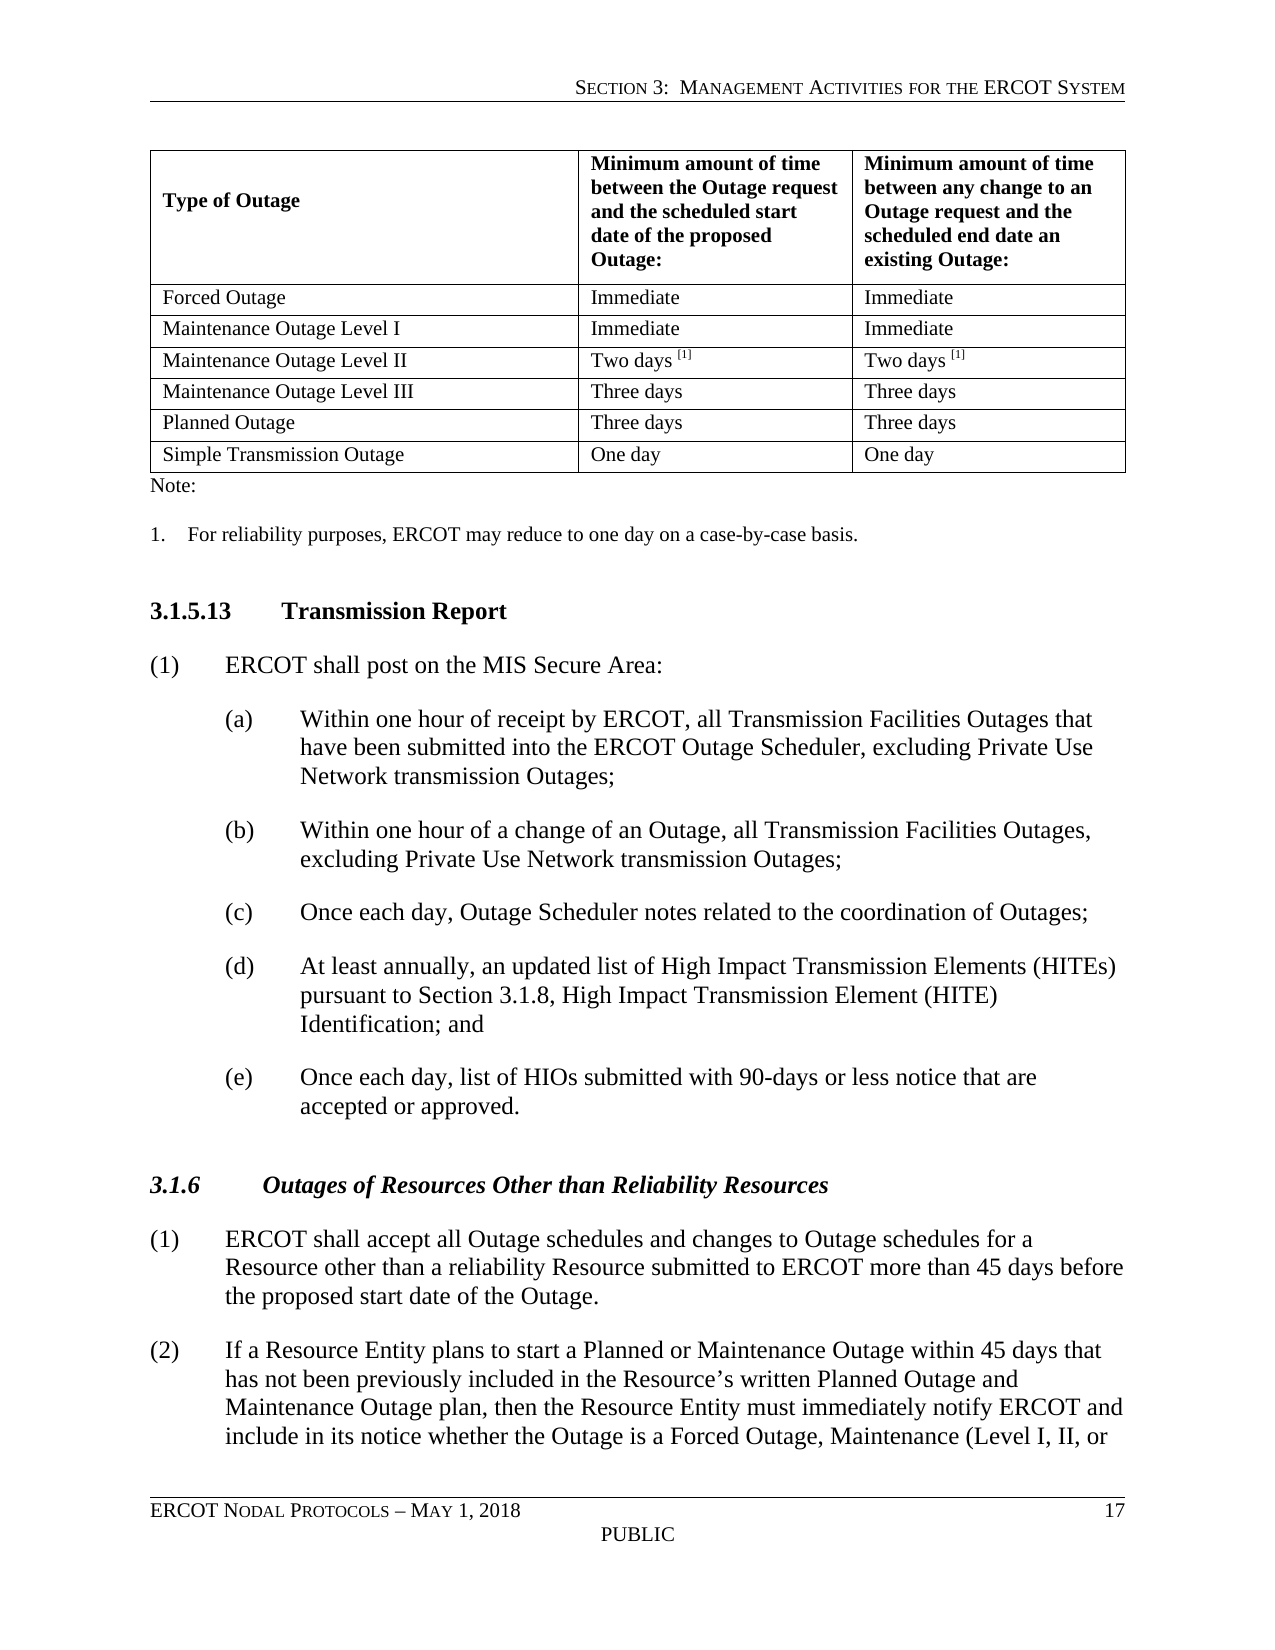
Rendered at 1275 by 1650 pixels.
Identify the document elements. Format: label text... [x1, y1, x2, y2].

table_cell One day [579, 442, 852, 472]
text (1) ERCOT shall post on the MIS Secure Area: [150, 650, 1125, 679]
table_cell Forced Outage [151, 285, 578, 315]
table_cell Three days [853, 379, 1125, 409]
table_cell Immediate [579, 285, 852, 315]
table_header Minimum amount of time between any change to an Outage request and the scheduled end date an existing Outage: [853, 151, 1125, 284]
table_cell Two days [1] [579, 348, 852, 378]
table_header Minimum amount of time between the Outage request and the scheduled start date of the proposed Outage: [579, 151, 852, 284]
list (c) Once each day, Outage Scheduler notes related to the coordination of Outages; [225, 897, 1125, 926]
table_cell Immediate [853, 285, 1125, 315]
list (b) Within one hour of a change of an Outage, all Transmission Facilities Outages, excluding Private Use Network transmission Outages; [225, 815, 1125, 872]
table_cell Maintenance Outage Level III [151, 379, 578, 409]
table_cell Three days [579, 379, 852, 409]
table_cell Two days [1] [853, 348, 1125, 378]
table_cell Simple Transmission Outage [151, 442, 578, 472]
table_cell Three days [853, 410, 1125, 441]
text 3.1.5.13 Transmission Report [150, 596, 1125, 625]
table_cell Three days [579, 410, 852, 441]
table_cell One day [853, 442, 1125, 472]
table_cell Immediate [579, 316, 852, 347]
list (d) At least annually, an updated list of High Impact Transmission Elements (HITEs) pursuant to Section 3.1.8, High Impact Transmission Element (HITE) Identification; and [225, 951, 1125, 1037]
text 1. For reliability purposes, ERCOT may reduce to one day on a case-by-case basis. [150, 522, 1125, 546]
text 3.1.6 Outages of Resources Other than Reliability Resources [150, 1170, 1125, 1199]
list (a) Within one hour of receipt by ERCOT, all Transmission Facilities Outages that have been submitted into the ERCOT Outage Scheduler, excluding Private Use Network transmission Outages; [225, 704, 1125, 790]
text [150, 1335, 1125, 1450]
table_cell Maintenance Outage Level II [151, 348, 578, 378]
text (1) ERCOT shall accept all Outage schedules and changes to Outage schedules for a Resource other than a reliability Resource submitted to ERCOT more than 45 days before the proposed start date of the Outage. [150, 1224, 1125, 1310]
table_header Type of Outage [151, 151, 578, 284]
table_cell Planned Outage [151, 410, 578, 441]
list (e) Once each day, list of HIOs submitted with 90-days or less notice that are accepted or approved. [225, 1062, 1125, 1120]
table_cell Immediate [853, 316, 1125, 347]
table_cell Maintenance Outage Level I [151, 316, 578, 347]
text Note: [150, 473, 1125, 497]
